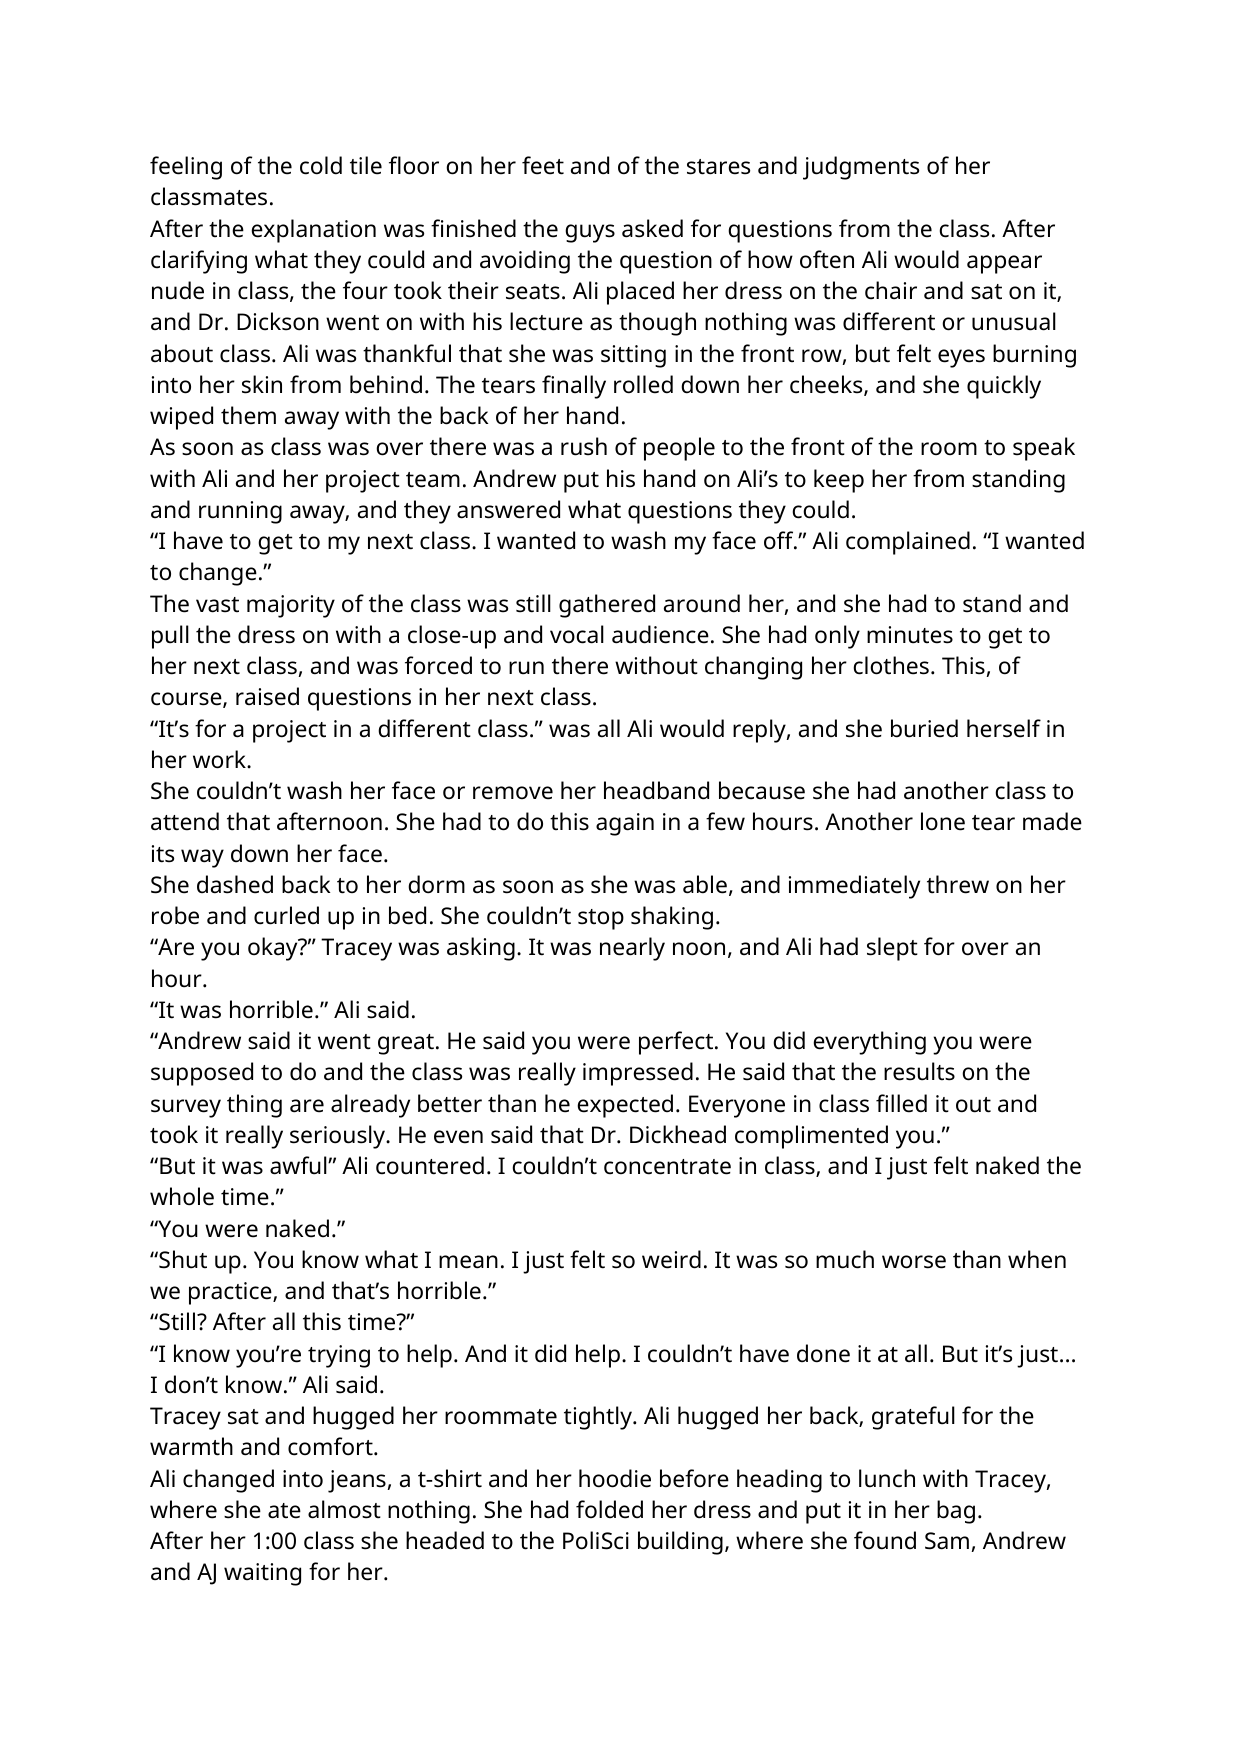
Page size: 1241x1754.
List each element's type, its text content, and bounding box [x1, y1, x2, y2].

text Tracey sat and hugged her roommate tightly. Ali hugged her back, grateful for the warmth and comfort. [150, 1400, 1090, 1462]
text “I have to get to my next class. I wanted to wash my face off.” Ali complained. “I wanted to change.” [150, 525, 1090, 587]
text “It’s for a project in a different class.” was all Ali would reply, and she buried herself in her work. [150, 712, 1090, 775]
text “You were naked.” [150, 1212, 1090, 1244]
text As soon as class was over there was a rush of people to the front of the room to speak with Ali and her project team. Andrew put his hand on Ali’s to keep her from standing and running away, and they answered what questions they could. [150, 431, 1090, 525]
text “It was horrible.” Ali said. [150, 994, 1090, 1025]
text After the explanation was finished the guys asked for questions from the class. After clarifying what they could and avoiding the question of how often Ali would appear nude in class, the four took their seats. Ali placed her dress on the chair and sat on it, and Dr. Dickson went on with his lecture as though nothing was different or unusual about class. Ali was thankful that she was sitting in the front row, but felt eyes burning into her skin from behind. The tears finally rolled down her cheeks, and she quickly wiped them away with the back of her hand. [150, 212, 1090, 431]
text “Still? After all this time?” [150, 1306, 1090, 1337]
text She dashed back to her dorm as soon as she was able, and immediately threw on her robe and curled up in bed. She couldn’t stop shaking. [150, 869, 1090, 931]
text She couldn’t wash her face or remove her headband because she had another class to attend that afternoon. She had to do this again in a few hours. Another lone tear made its way down her face. [150, 775, 1090, 869]
text “Shut up. You know what I mean. I just felt so weird. It was so much worse than when we practice, and that’s horrible.” [150, 1244, 1090, 1306]
text The vast majority of the class was still gathered around her, and she had to stand and pull the dress on with a close-up and vocal audience. She had only minutes to get to her next class, and was forced to run there without changing her clothes. This, of course, raised questions in her next class. [150, 587, 1090, 712]
text “I know you’re trying to help. And it did help. I couldn’t have done it at all. But it’s just… I don’t know.” Ali said. [150, 1337, 1090, 1400]
text “But it was awful” Ali countered. I couldn’t concentrate in class, and I just felt naked the whole time.” [150, 1150, 1090, 1212]
text Ali changed into jeans, a t-shirt and her hoodie before heading to lunch with Tracey, where she ate almost nothing. She had folded her dress and put it in her bag. [150, 1462, 1090, 1525]
text After her 1:00 class she headed to the PoliSci building, where she found Sam, Andrew and AJ waiting for her. [150, 1525, 1090, 1587]
text “Andrew said it went great. He said you were perfect. You did everything you were supposed to do and the class was really impressed. He said that the results on the survey thing are already better than he expected. Everyone in class filled it out and took it really seriously. He even said that Dr. Dickhead complimented you.” [150, 1025, 1090, 1150]
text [150, 150, 1090, 212]
text “Are you okay?” Tracey was asking. It was nearly noon, and Ali had slept for over an hour. [150, 931, 1090, 994]
